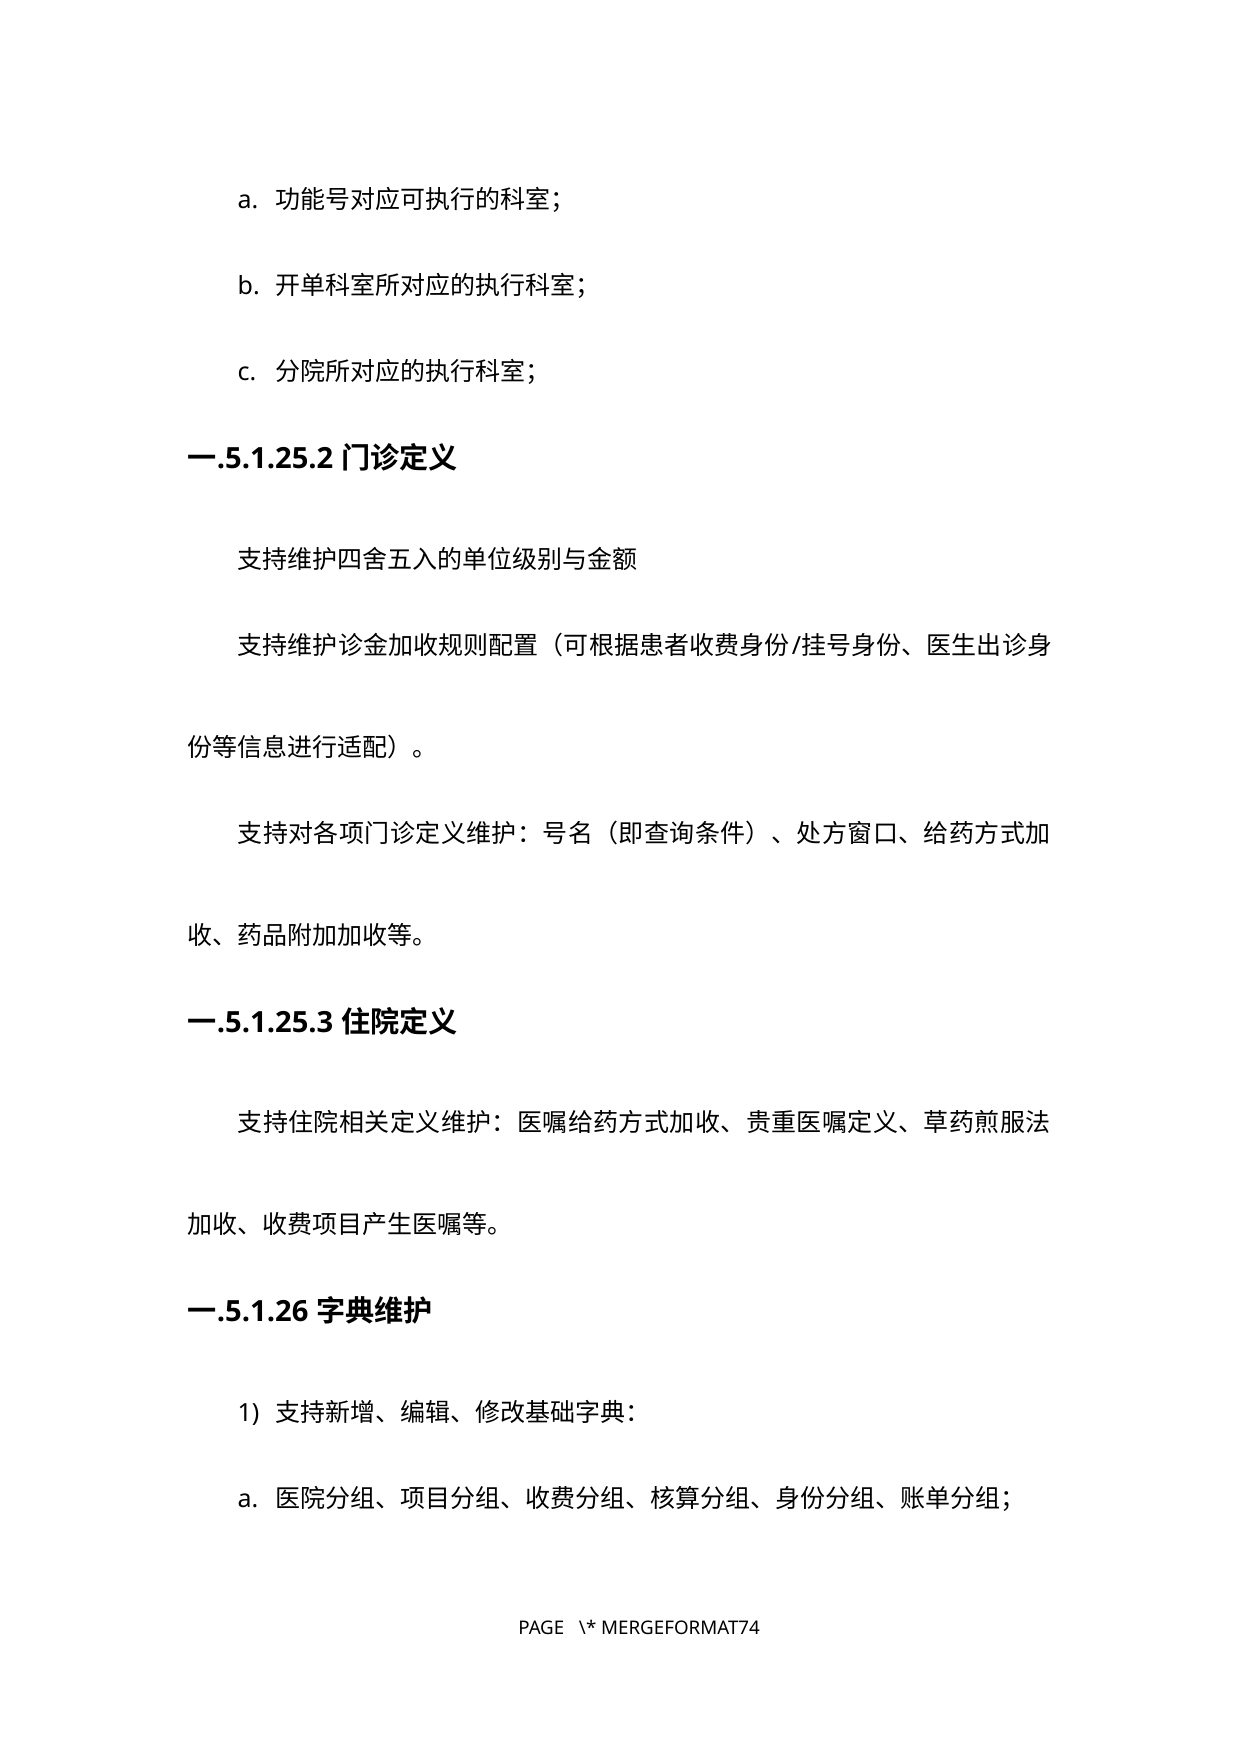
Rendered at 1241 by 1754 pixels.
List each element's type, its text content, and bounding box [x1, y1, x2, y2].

list 开单科室所对应的执行科室； [187, 250, 1053, 318]
list 支持新增、编辑、修改基础字典： [187, 1376, 1053, 1444]
list 分院所对应的执行科室； [187, 336, 1053, 404]
text 支持维护四舍五入的单位级别与金额 [187, 523, 1053, 591]
subtitle 门诊定义 [187, 422, 1053, 490]
subtitle 住院定义 [187, 985, 1053, 1053]
text 支持对各项门诊定义维护：号名（即查询条件）、处方窗口、给药方式加收、药品附加加收等。 [187, 797, 1053, 967]
text 支持住院相关定义维护：医嘱给药方式加收、贵重医嘱定义、草药煎服法加收、收费项目产生医嘱等。 [187, 1087, 1053, 1257]
text 支持维护诊金加收规则配置（可根据患者收费身份/挂号身份、医生出诊身份等信息进行适配）。 [187, 609, 1053, 779]
list 功能号对应可执行的科室； [187, 164, 1053, 232]
subtitle 字典维护 [187, 1275, 1053, 1343]
list 医院分组、项目分组、收费分组、核算分组、身份分组、账单分组； [187, 1462, 1053, 1530]
